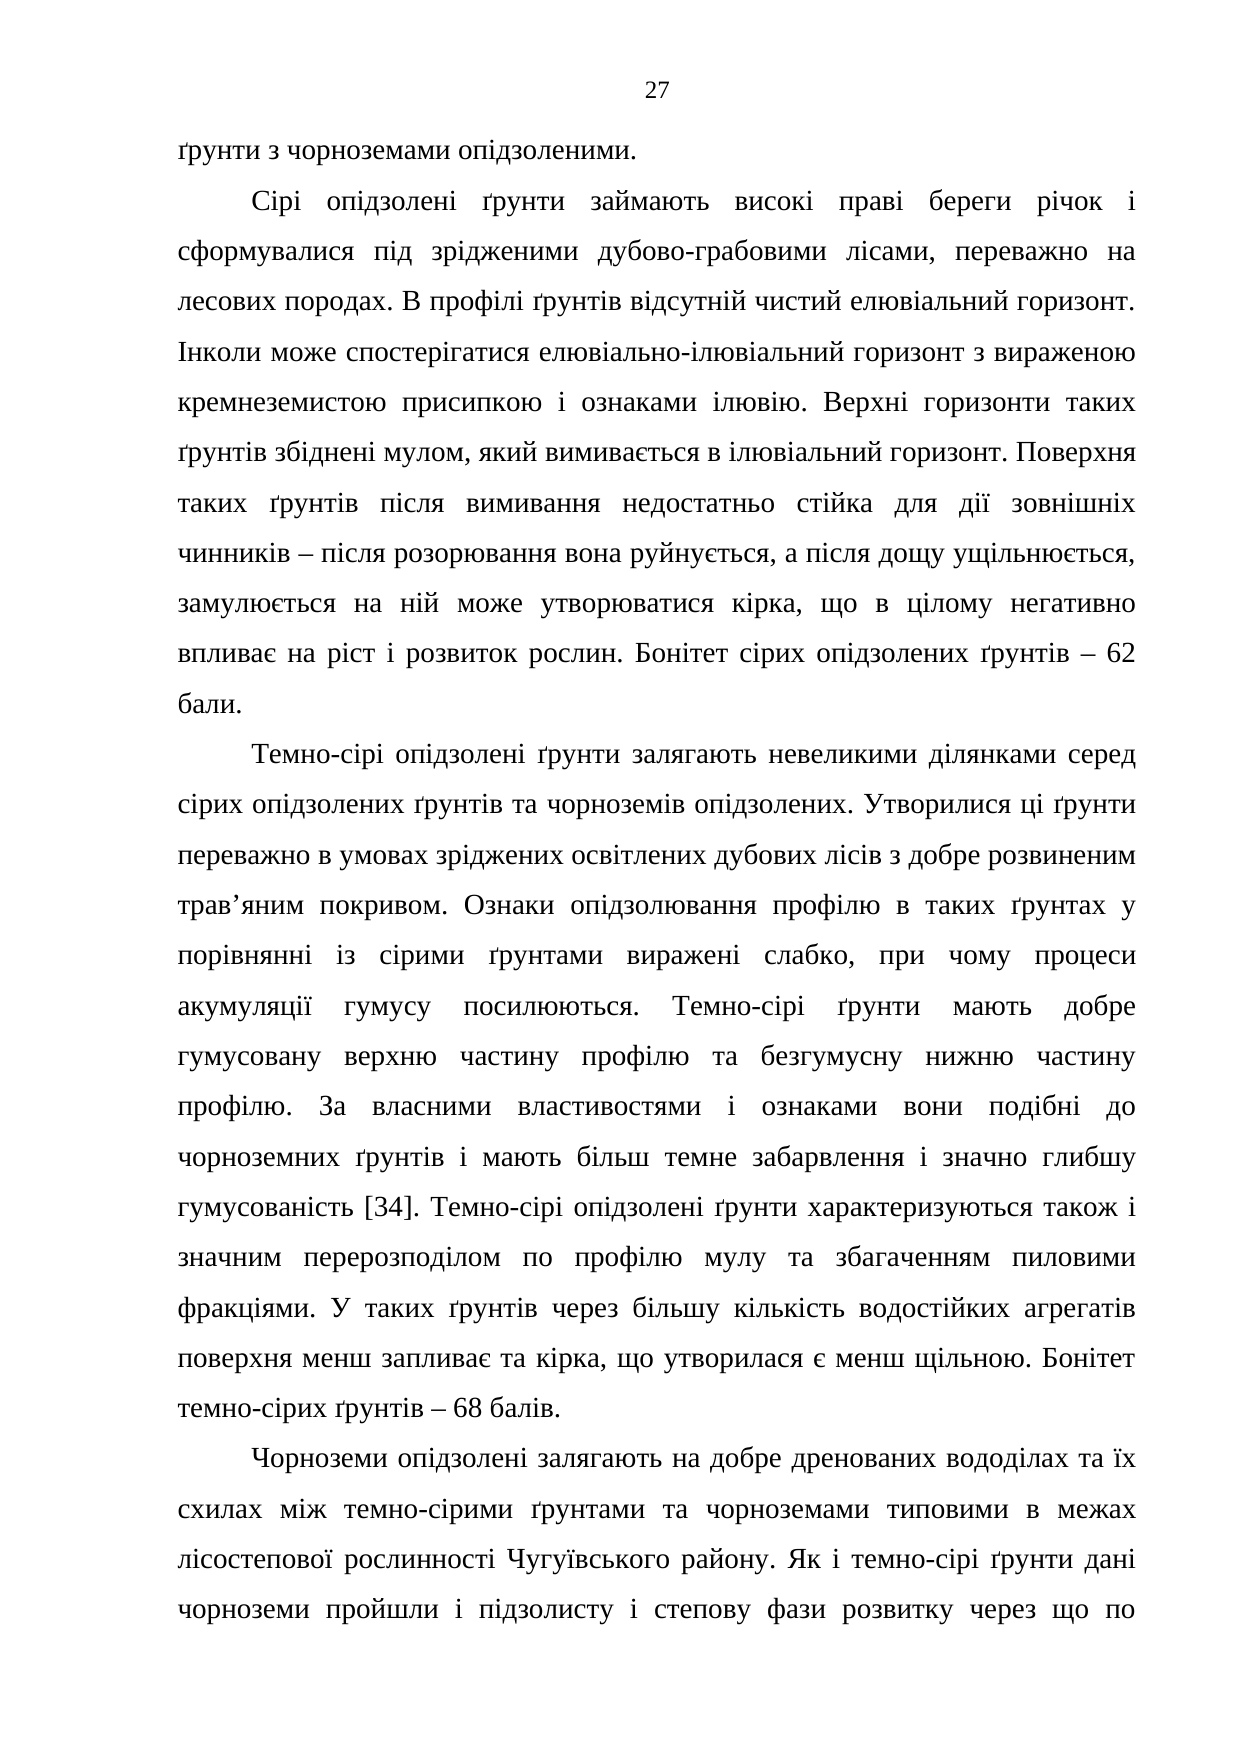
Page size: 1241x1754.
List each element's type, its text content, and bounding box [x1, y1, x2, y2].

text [177, 132, 1137, 166]
text Темно-сірі опідзолені ґрунти залягають невеликими ділянками серед сірих опідзолених ґрунтів та чорноземів опідзолених. Утворилися ці ґрунти переважно в умовах зріджених освітлених дубових лісів з добре розвиненим трав’яним покривом. Ознаки опідзолювання профілю в таких ґрунтах у порівнянні із сірими ґрунтами виражені слабко, при чому процеси акумуляції гумусу посилюються. Темно-сірі ґрунти мають добре гумусовану верхню частину профілю та безгумусну нижню частину профілю. За власними властивостями і ознаками вони подібні до чорноземних ґрунтів і мають більш темне забарвлення і значно глибшу гумусованість [34]. Темно-сірі опідзолені ґрунти характеризуються також і значним перерозподілом по профілю мулу та збагаченням пиловими фракціями. У таких ґрунтів через більшу кількість водостійких агрегатів поверхня менш запливає та кірка, що утворилася є менш щільною. Бонітет темно-сірих ґрунтів – 68 балів. [177, 736, 1137, 1424]
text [177, 1441, 1137, 1625]
text Сірі опідзолені ґрунти займають високі праві береги річок і сформувалися під зрідженими дубово-грабовими лісами, переважно на лесових породах. В профілі ґрунтів відсутній чистий елювіальний горизонт. Інколи може спостерігатися елювіально-ілювіальний горизонт з вираженою кремнеземистою присипкою і ознаками ілювію. Верхні горизонти таких ґрунтів збіднені мулом, який вимивається в ілювіальний горизонт. Поверхня таких ґрунтів після вимивання недостатньо стійка для дії зовнішніх чинників – після розорювання вона руйнується, а після дощу ущільнюється, замулюється на ній може утворюватися кірка, що в цілому негативно впливає на ріст і розвиток рослин. Бонітет сірих опідзолених ґрунтів – 62 бали. [177, 183, 1137, 719]
